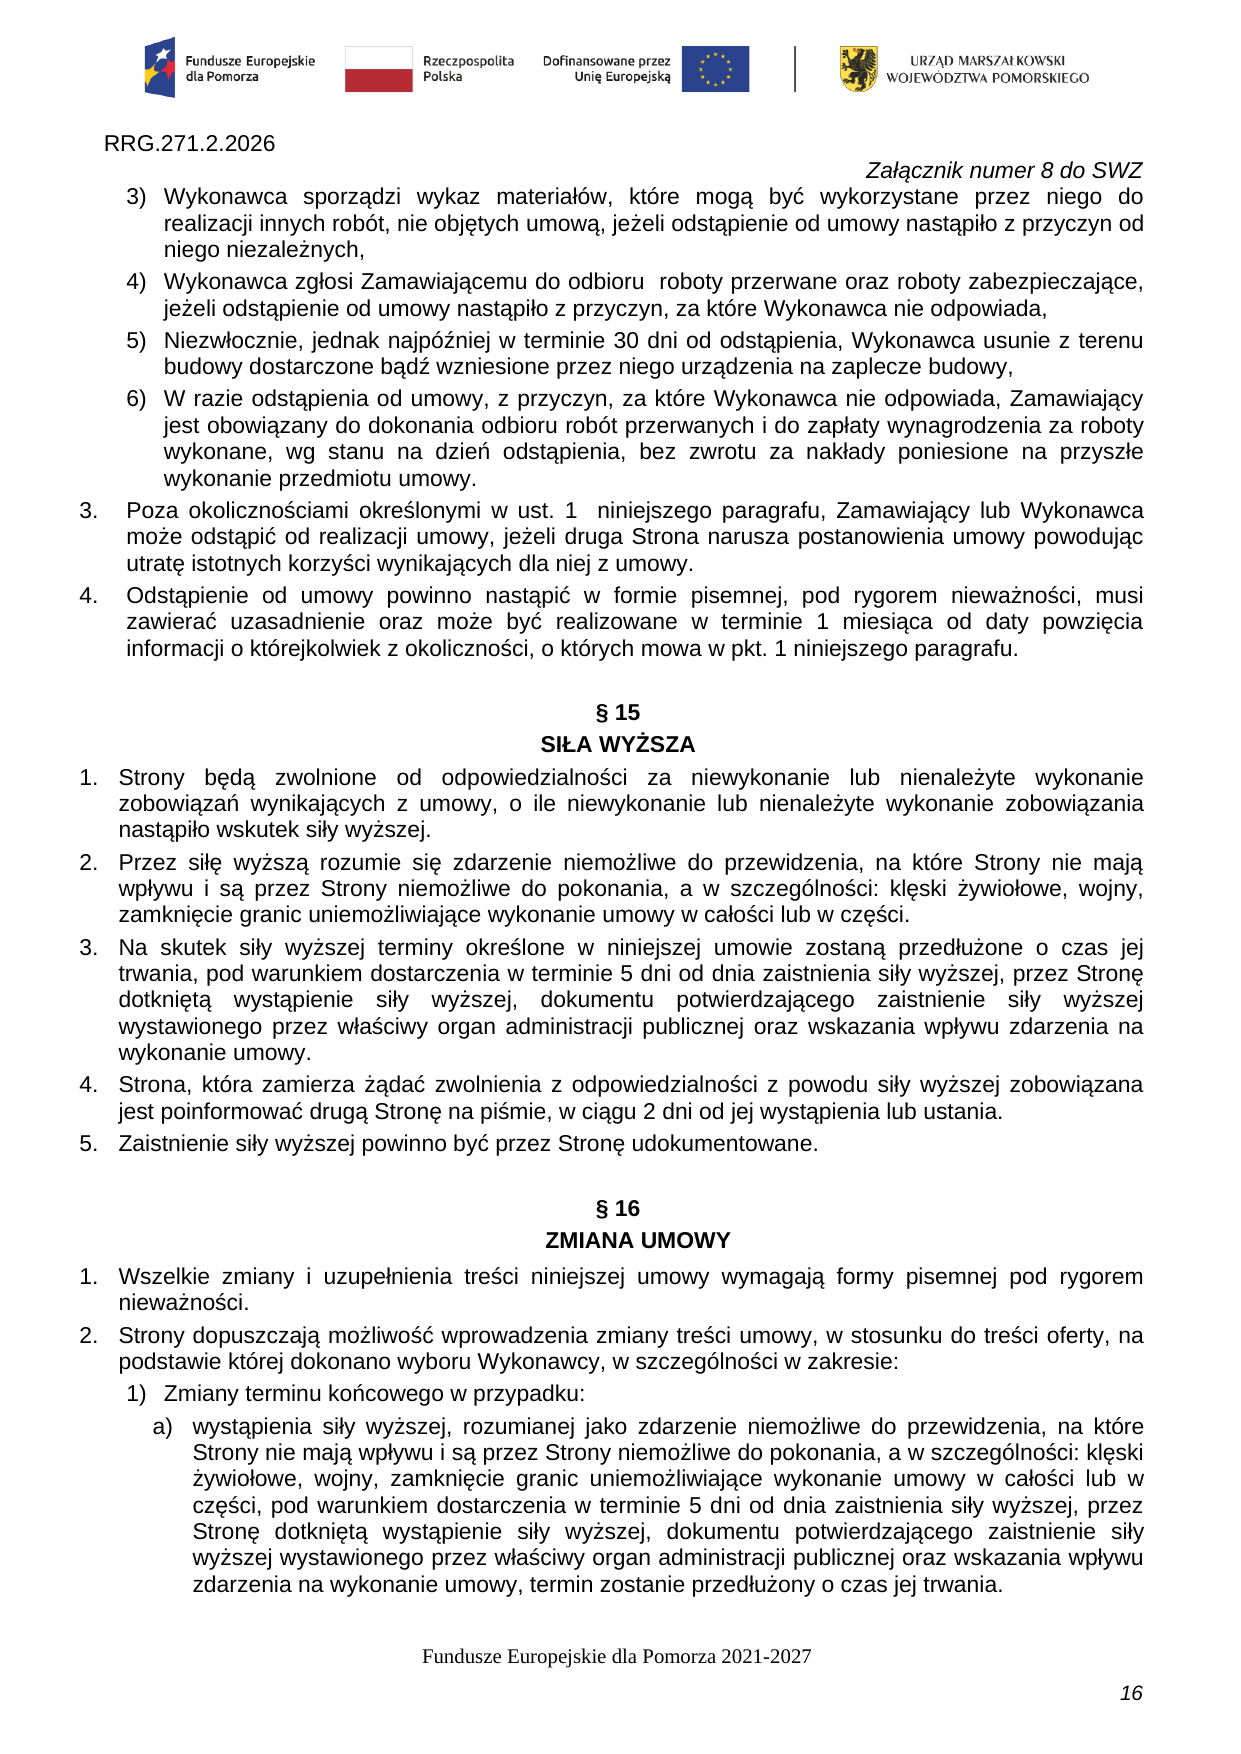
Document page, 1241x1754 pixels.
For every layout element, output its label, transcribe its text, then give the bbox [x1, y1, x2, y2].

list Zaistnienie siły wyższej powinno być przez Stronę udokumentowane. [89, 1130, 1145, 1156]
list Poza okolicznościami określonymi w ust. 1 niniejszego paragrafu, Zamawiający lub Wykonawca może odstąpić od realizacji umowy, jeżeli druga Strona narusza postanowienia umowy powodując utratę istotnych korzyści wynikających dla niej z umowy. [89, 497, 1145, 576]
list Przez siłę wyższą rozumie się zdarzenie niemożliwe do przewidzenia, na które Strony nie mają wpływu i są przez Strony niemożliwe do pokonania, a w szczególności: klęski żywiołowe, wojny, zamknięcie granic uniemożliwiające wykonanie umowy w całości lub w części. [89, 849, 1145, 928]
list Wykonawca zgłosi Zamawiającemu do odbioru roboty przerwane oraz roboty zabezpieczające, jeżeli odstąpienie od umowy nastąpiło z przyczyn, za które Wykonawca nie odpowiada, [126, 268, 1145, 321]
list Strony dopuszczają możliwość wprowadzenia zmiany treści umowy, w stosunku do treści oferty, na podstawie której dokonano wyboru Wykonawcy, w szczególności w zakresie: [89, 1322, 1145, 1374]
list Strona, która zamierza żądać zwolnienia z odpowiedzialności z powodu siły wyższej zobowiązana jest poinformować drugą Stronę na piśmie, w ciągu 2 dni od jej wystąpienia lub ustania. [89, 1071, 1145, 1124]
picture [144, 36, 1089, 98]
text § 16 [91, 1194, 1145, 1221]
list Odstąpienie od umowy powinno nastąpić w formie pisemnej, pod rygorem nieważności, musi zawierać uzasadnienie oraz może być realizowane w terminie 1 miesiąca od daty powzięcia informacji o którejkolwiek z okoliczności, o których mowa w pkt. 1 niniejszego paragrafu. [89, 582, 1145, 661]
list Na skutek siły wyższej terminy określone w niniejszej umowie zostaną przedłużone o czas jej trwania, pod warunkiem dostarczenia w terminie 5 dni od dnia zaistnienia siły wyższej, przez Stronę dotkniętą wystąpienie siły wyższej, dokumentu potwierdzającego zaistnienie siły wyższej wystawionego przez właściwy organ administracji publicznej oraz wskazania wpływu zdarzenia na wykonanie umowy. [89, 934, 1145, 1065]
list Zmiany terminu końcowego w przypadku: [126, 1380, 1145, 1407]
text ZMIANA UMOWY [129, 1227, 1148, 1253]
list wystąpienia siły wyższej, rozumianej jako zdarzenie niemożliwe do przewidzenia, na które Strony nie mają wpływu i są przez Strony niemożliwe do pokonania, a w szczególności: klęski żywiołowe, wojny, zamknięcie granic uniemożliwiające wykonanie umowy w całości lub w części, pod warunkiem dostarczenia w terminie 5 dni od dnia zaistnienia siły wyższej, przez Stronę dotkniętą wystąpienie siły wyższej, dokumentu potwierdzającego zaistnienie siły wyższej wystawionego przez właściwy organ administracji publicznej oraz wskazania wpływu zdarzenia na wykonanie umowy, termin zostanie przedłużony o czas jej trwania. [163, 1413, 1145, 1597]
list Wykonawca sporządzi wykaz materiałów, które mogą być wykorzystane przez niego do realizacji innych robót, nie objętych umową, jeżeli odstąpienie od umowy nastąpiło z przyczyn od niego niezależnych, [126, 183, 1145, 262]
list W razie odstąpienia od umowy, z przyczyn, za które Wykonawca nie odpowiada, Zamawiający jest obowiązany do dokonania odbioru robót przerwanych i do zapłaty wynagrodzenia za roboty wykonane, wg stanu na dzień odstąpienia, bez zwrotu za nakłady poniesione na przyszłe wykonanie przedmiotu umowy. [126, 385, 1145, 491]
list Niezwłocznie, jednak najpóźniej w terminie 30 dni od odstąpienia, Wykonawca usunie z terenu budowy dostarczone bądź wzniesione przez niego urządzenia na zaplecze budowy, [126, 327, 1145, 379]
list Wszelkie zmiany i uzupełnienia treści niniejszej umowy wymagają formy pisemnej pod rygorem nieważności. [89, 1263, 1145, 1316]
list Strony będą zwolnione od odpowiedzialności za niewykonanie lub nienależyte wykonanie zobowiązań wynikających z umowy, o ile niewykonanie lub nienależyte wykonanie zobowiązania nastąpiło wskutek siły wyższej. [89, 764, 1145, 843]
text § 15 [91, 699, 1145, 725]
text SIŁA WYŻSZA [91, 731, 1145, 758]
